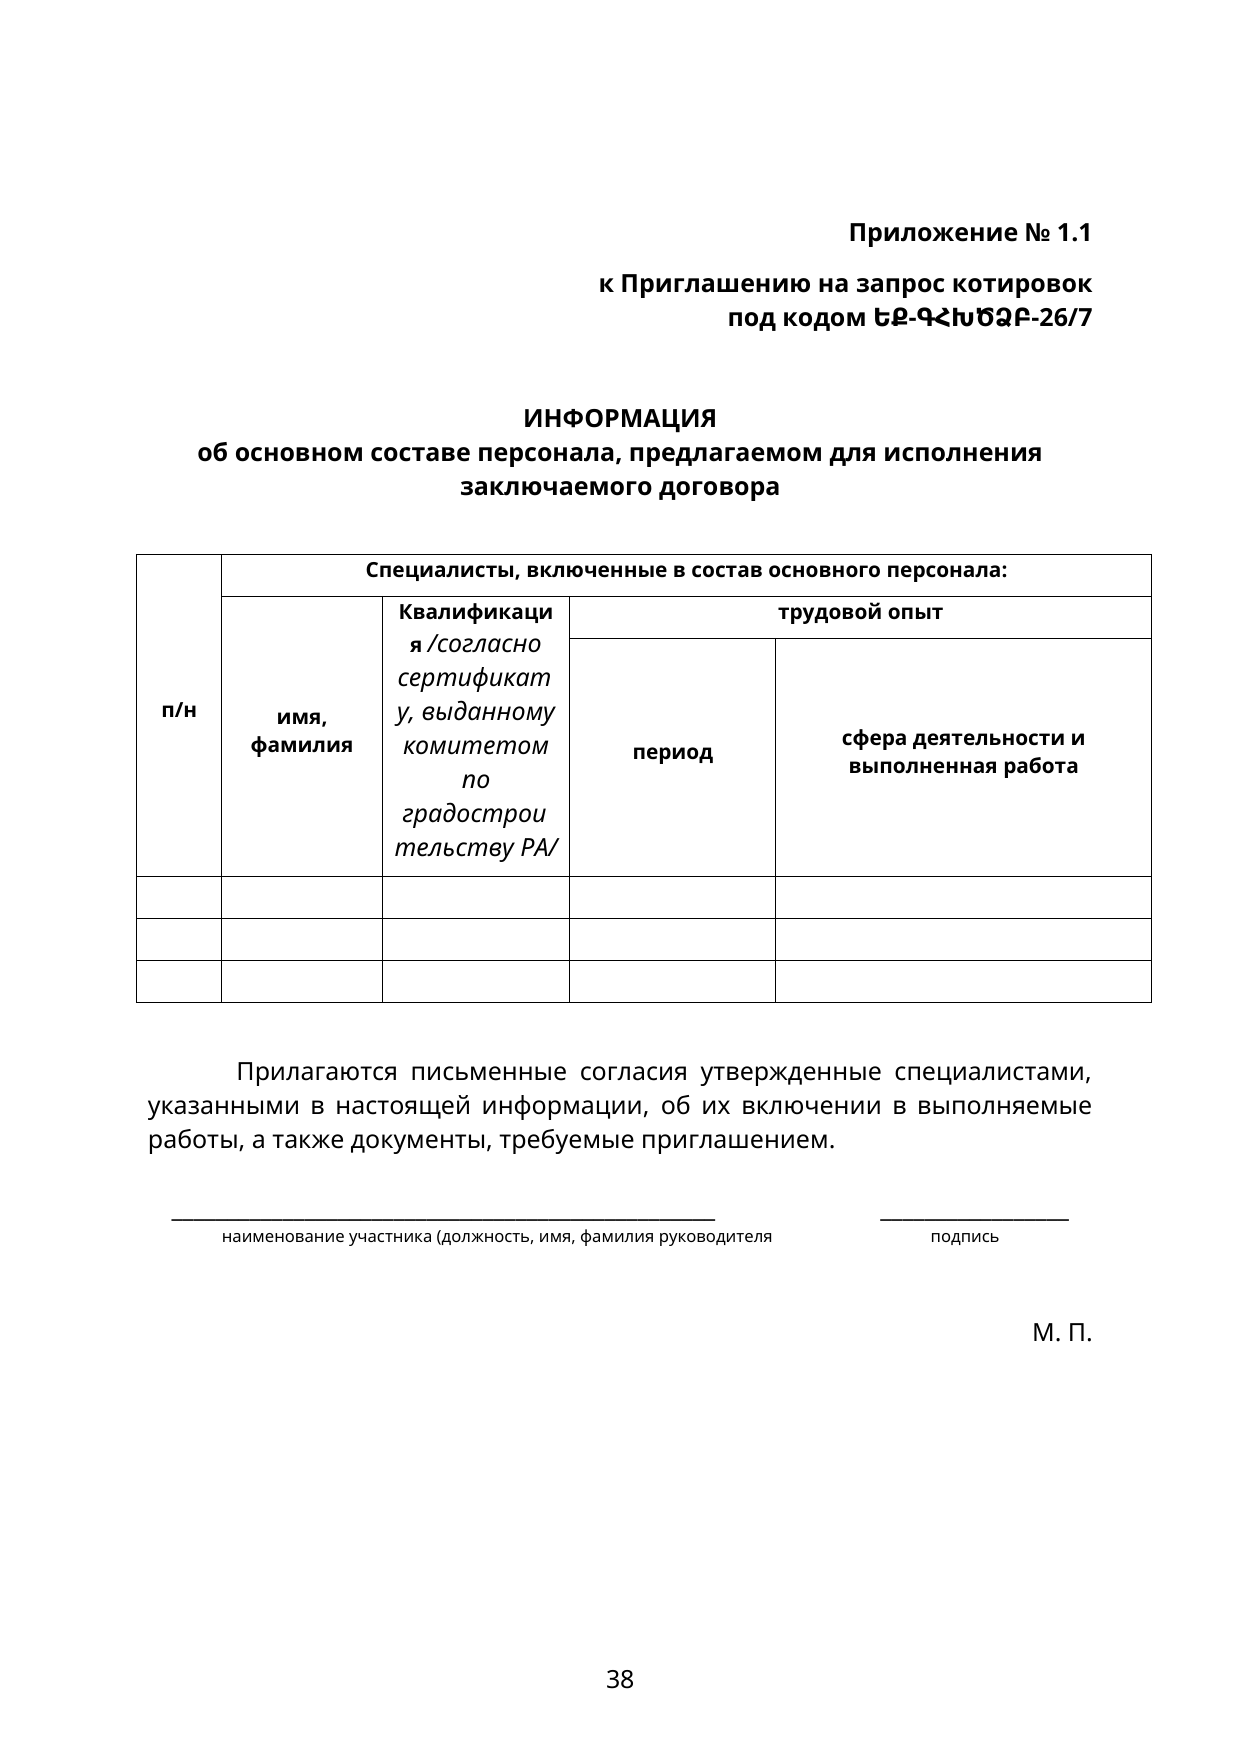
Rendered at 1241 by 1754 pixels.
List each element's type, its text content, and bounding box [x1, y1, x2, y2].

table_cell [383, 877, 569, 918]
text наименование участника (должность, имя, фамилия руководителя подпись [222, 1224, 1092, 1247]
subtitle Приложение № 1.1 [148, 215, 1092, 249]
table_cell [137, 961, 221, 1002]
table_cell [570, 919, 775, 960]
table_header Специалисты, включенные в состав основного персонала: [222, 555, 1151, 596]
table_cell трудовой опыт [570, 597, 1151, 638]
table_cell период [570, 639, 775, 876]
text ИНФОРМАЦИЯ [148, 401, 1092, 435]
table_cell [222, 877, 382, 918]
table_cell [137, 919, 221, 960]
table_cell [383, 961, 569, 1002]
table_cell [570, 961, 775, 1002]
table_cell [776, 877, 1151, 918]
table_cell сфера деятельности и выполненная работа [776, 639, 1151, 876]
text _________________________________________________ _________________ [148, 1190, 1092, 1224]
table_cell [570, 877, 775, 918]
text Прилагаются письменные согласия утвержденные специалистами, указанными в настоящей информации, об их включении в выполняемые работы, а также документы, требуемые приглашением. [148, 1054, 1092, 1156]
table_cell [776, 961, 1151, 1002]
table_cell Квалификация /согласно сертификату, выданному комитетом по градостроительству РА/ [383, 597, 569, 876]
table_cell [222, 961, 382, 1002]
table_header п/н [137, 555, 221, 876]
table_cell [137, 877, 221, 918]
table_cell [383, 919, 569, 960]
text М. П. [148, 1314, 1092, 1348]
table_cell [222, 919, 382, 960]
table_cell [776, 919, 1151, 960]
text об основном составе персонала, предлагаемом для исполнения заключаемого договора [148, 435, 1092, 503]
table_cell имя, фамилия [222, 597, 382, 876]
text к Приглашению на запрос котировок под кодом ԵՔ-ԳՀԽԾՁԲ-26/7 [148, 265, 1092, 333]
